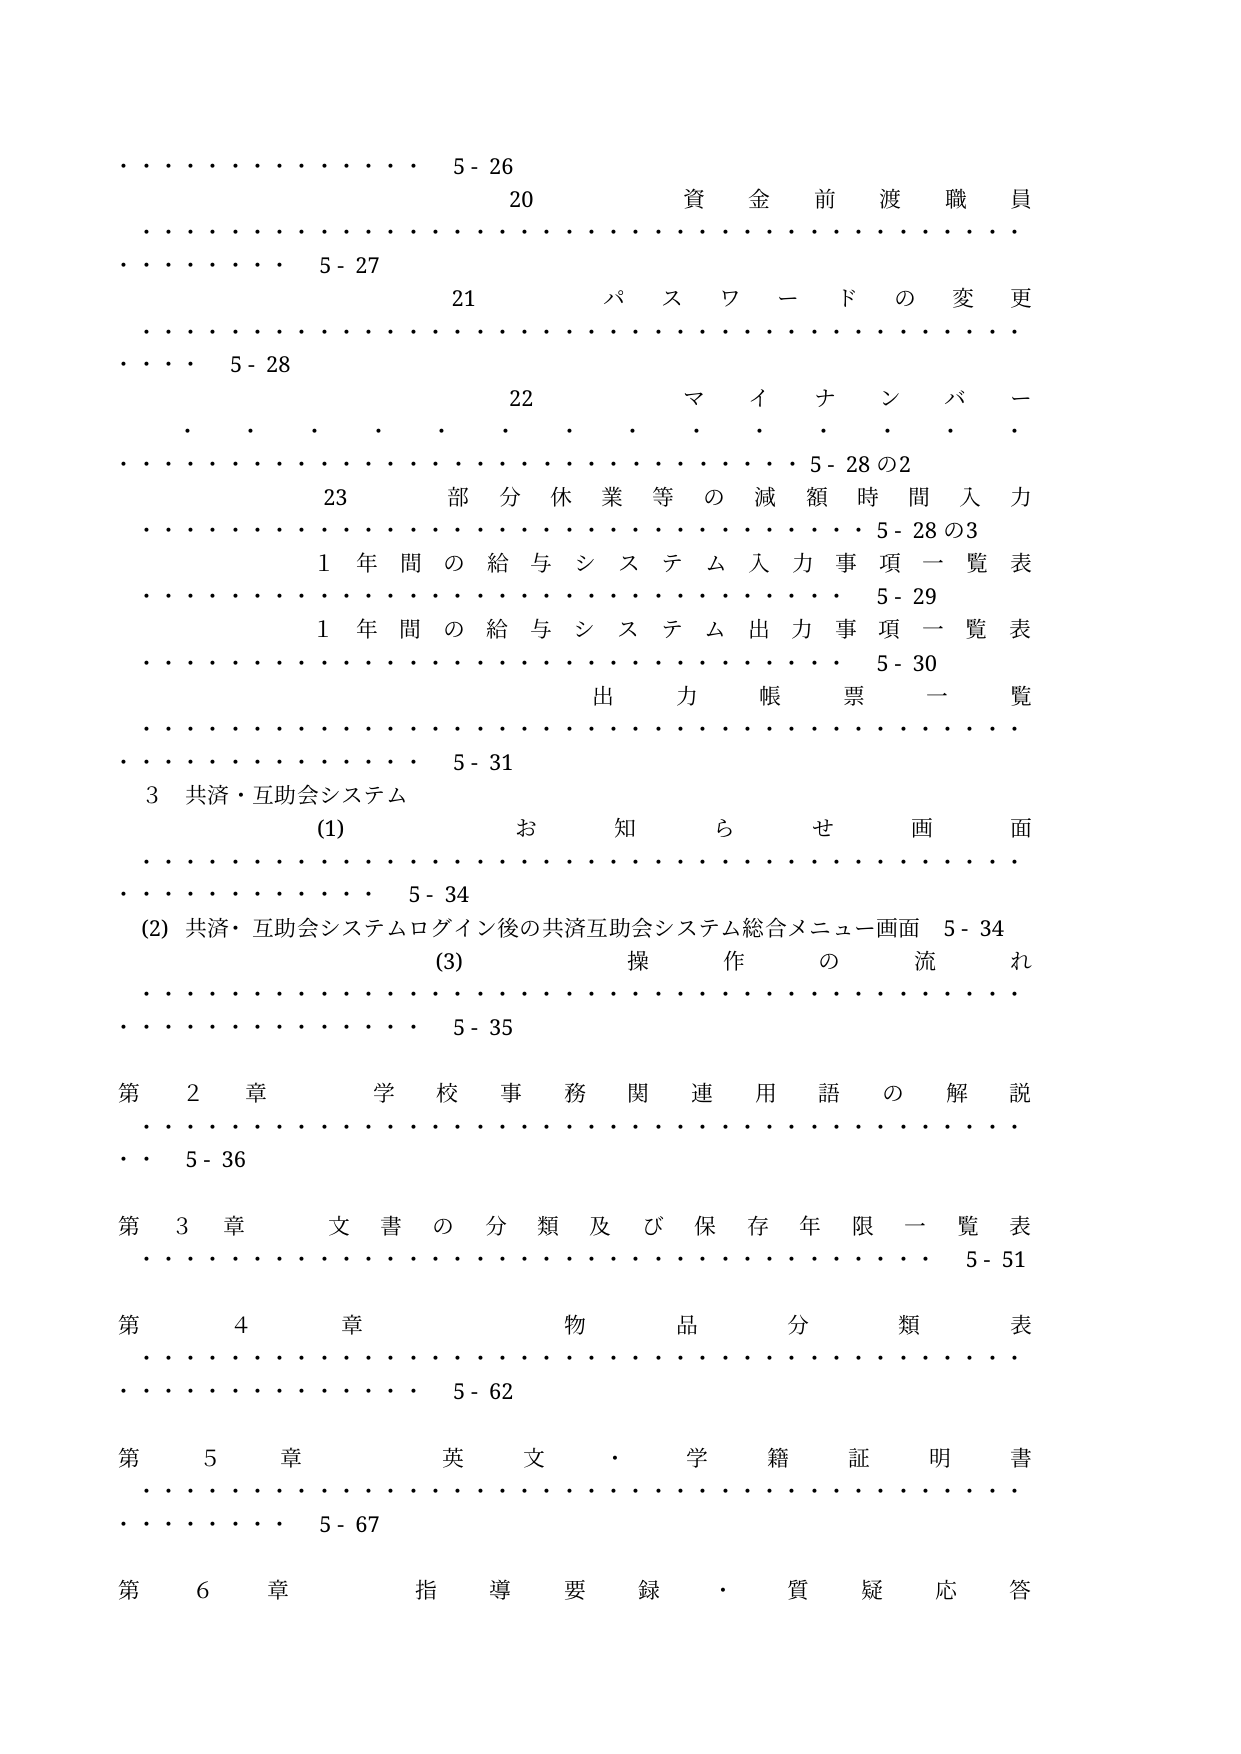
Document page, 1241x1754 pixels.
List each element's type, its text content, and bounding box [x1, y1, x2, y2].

text 第５章 英文・学籍証明書 ････････････････････････････････････････････････ 5 - 67 [118, 1440, 1033, 1539]
text 21 パスワードの変更 ････････････････････････････････････････････ 5 - 28 [118, 281, 1033, 380]
text (1) お知らせ画面 ････････････････････････････････････････････････････ 5 - 34 [118, 811, 1033, 910]
text (3) 操作の流れ ･･････････････････････････････････････････････････････ 5 - 35 [118, 943, 1033, 1043]
text 22 マイナンバー ･････････････････････････････････････････････5 - 28の2 [118, 380, 1033, 479]
text １年間の給与システム出力事項一覧表 ････････････････････････････････ 5 - 30 [118, 612, 1033, 678]
text 第４章 物品分類表 ･･････････････････････････････････････････････････････ 5 - 62 [118, 1308, 1033, 1407]
text １年間の給与システム入力事項一覧表 ････････････････････････････････ 5 - 29 [118, 546, 1033, 612]
text 23 部分休業等の減額時間入力 ･････････････････････････････････5 - 28の3 [118, 479, 1033, 546]
text (2) 共済･互助会システムログイン後の共済互助会システム総合メニュー画面 5 - 34 [118, 910, 1033, 943]
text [118, 148, 1033, 181]
text 第２章 学校事務関連用語の解説 ･･････････････････････････････････････････ 5 - 36 [118, 1076, 1033, 1175]
text 20 資金前渡職員 ････････････････････････････････････････････････ 5 - 27 [118, 181, 1033, 281]
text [118, 1573, 1033, 1606]
text 第３章 文書の分類及び保存年限一覧表 ････････････････････････････････････ 5 - 51 [118, 1208, 1033, 1274]
text 出力帳票一覧 ･･････････････････････････････････････････････････････ 5 - 31 [118, 678, 1033, 778]
text ３ 共済・互助会システム [118, 778, 1033, 811]
